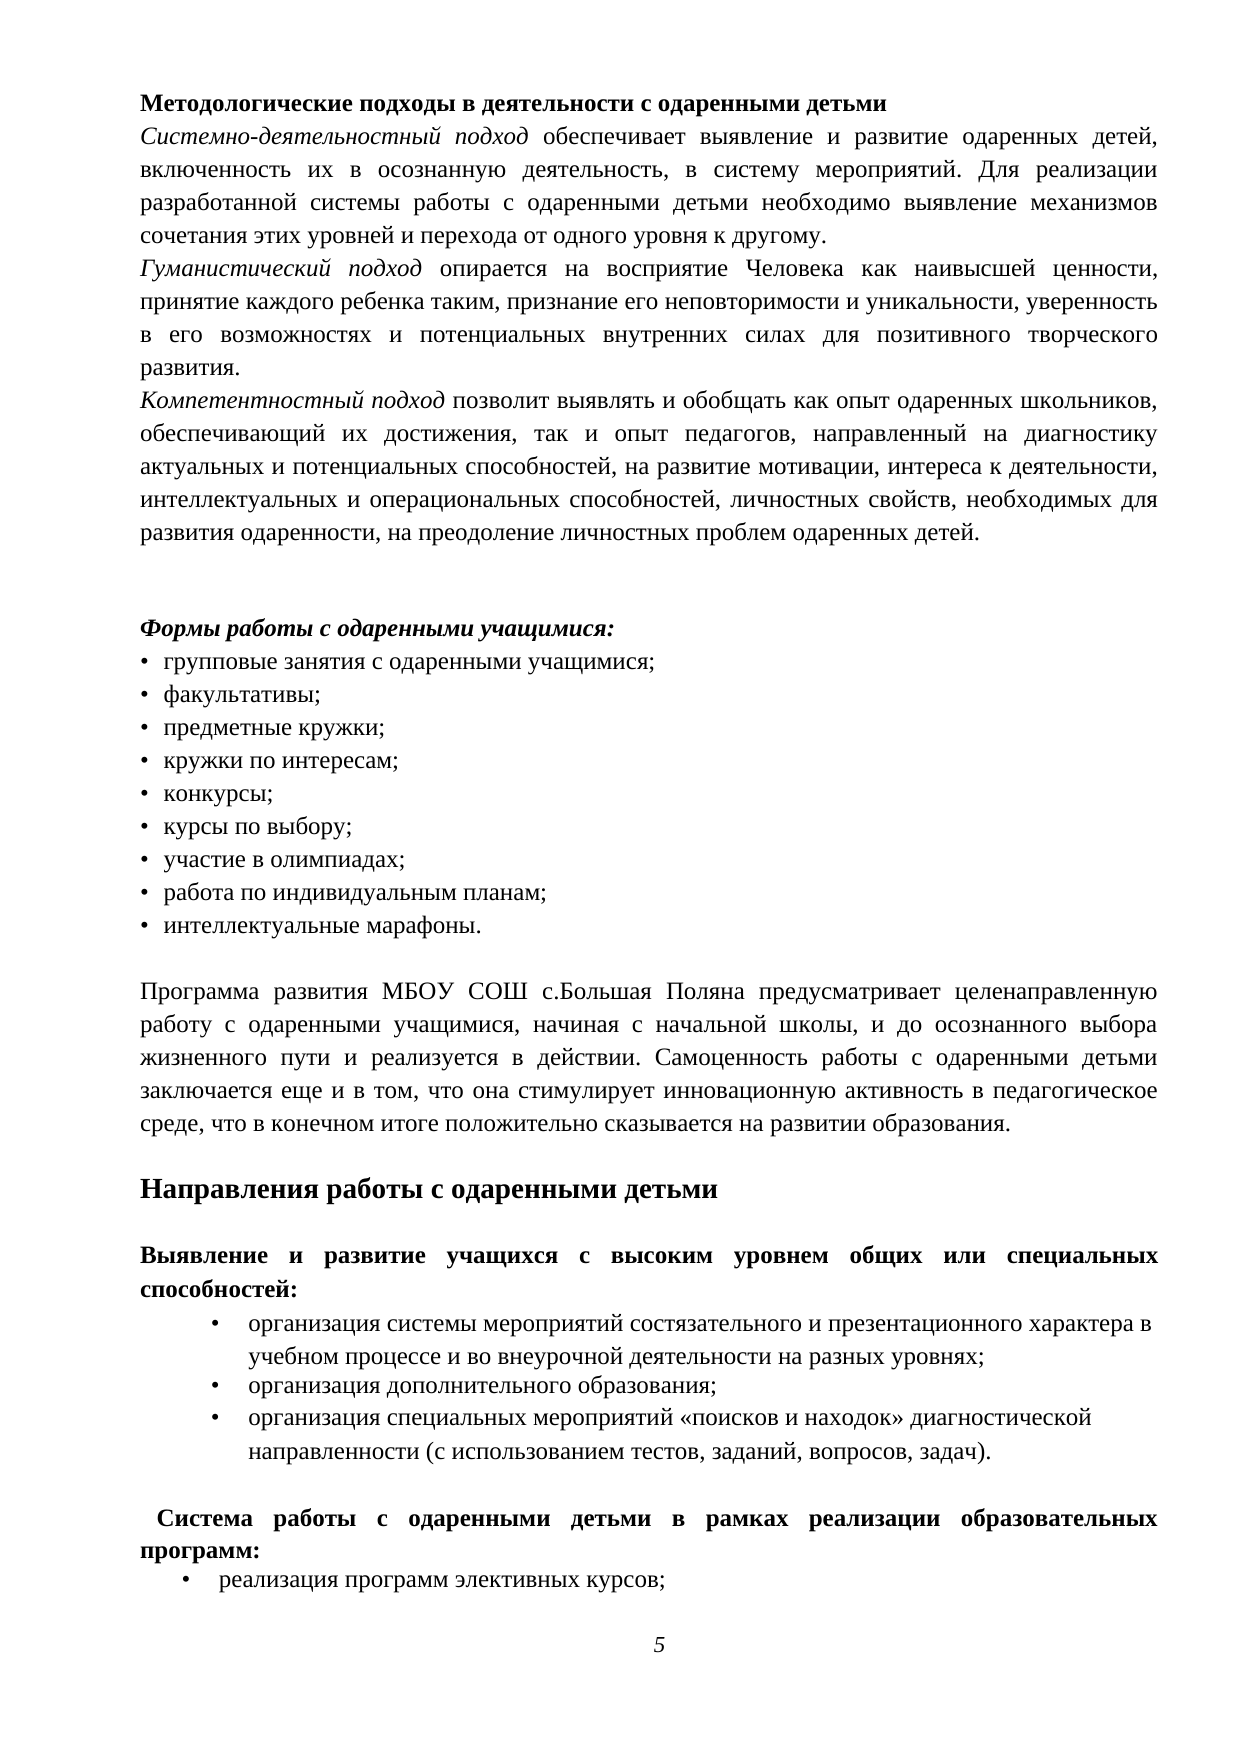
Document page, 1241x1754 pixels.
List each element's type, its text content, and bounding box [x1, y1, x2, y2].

list реализация программ элективных курсов; [181, 1565, 1159, 1593]
text Направления работы с одаренными детьми [140, 1172, 1159, 1205]
text Методологические подходы в деятельности с одаренными детьми [140, 85, 1159, 118]
list кружки по интересам; [140, 742, 1159, 775]
text Компетентностный подход позволит выявлять и обобщать как опыт одаренных школьников, обеспечивающий их достижения, так и опыт педагогов, направленный на диагностику актуальных и потенциальных способностей, на развитие мотивации, интереса к деятельности, интеллектуальных и операциональных способностей, личностных свойств, необходимых для развития одаренности, на преодоление личностных проблем одаренных детей. [140, 382, 1159, 547]
list курсы по выбору; [140, 808, 1159, 841]
text Программа развития МБОУ СОШ с.Большая Поляна предусматривает целенаправленную работу с одаренными учащимися, начиная с начальной школы, и до осознанного выбора жизненного пути и реализуется в действии. Самоценность работы с одаренными детьми заключается еще и в том, что она стимулирует инновационную активность в педагогическое среде, что в конечном итоге положительно сказывается на развитии образования. [140, 973, 1159, 1138]
list предметные кружки; [140, 709, 1159, 742]
text Формы работы с одаренными учащимися: [140, 610, 1159, 643]
list конкурсы; [140, 775, 1159, 808]
list интеллектуальные марафоны. [140, 907, 1159, 940]
text Выявление и развитие учащихся с высоким уровнем общих или специальных способностей: [140, 1237, 1159, 1304]
list участие в олимпиадах; [140, 841, 1159, 874]
text Система работы с одаренными детьми в рамках реализации образовательных программ: [140, 1500, 1159, 1565]
list групповые занятия с одаренными учащимися; [140, 643, 1159, 676]
text Системно-деятельностный подход обеспечивает выявление и развитие одаренных детей, включенность их в осознанную деятельность, в систему мероприятий. Для реализации разработанной системы работы с одаренными детьми необходимо выявление механизмов сочетания этих уровней и перехода от одного уровня к другому. [140, 118, 1159, 250]
list факультативы; [140, 676, 1159, 709]
list работа по индивидуальным планам; [140, 874, 1159, 907]
list организация системы мероприятий состязательного и презентационного характера в учебном процессе и во внеурочной деятельности на разных уровнях; [211, 1304, 1159, 1371]
text Гуманистический подход опирается на восприятие Человека как наивысшей ценности, принятие каждого ребенка таким, признание его неповторимости и уникальности, уверенность в его возможностях и потенциальных внутренних силах для позитивного творческого развития. [140, 250, 1159, 382]
list организация дополнительного образования; [211, 1371, 1159, 1399]
list организация специальных мероприятий «поисков и находок» диагностической направленности (с использованием тестов, заданий, вопросов, задач). [211, 1399, 1159, 1466]
